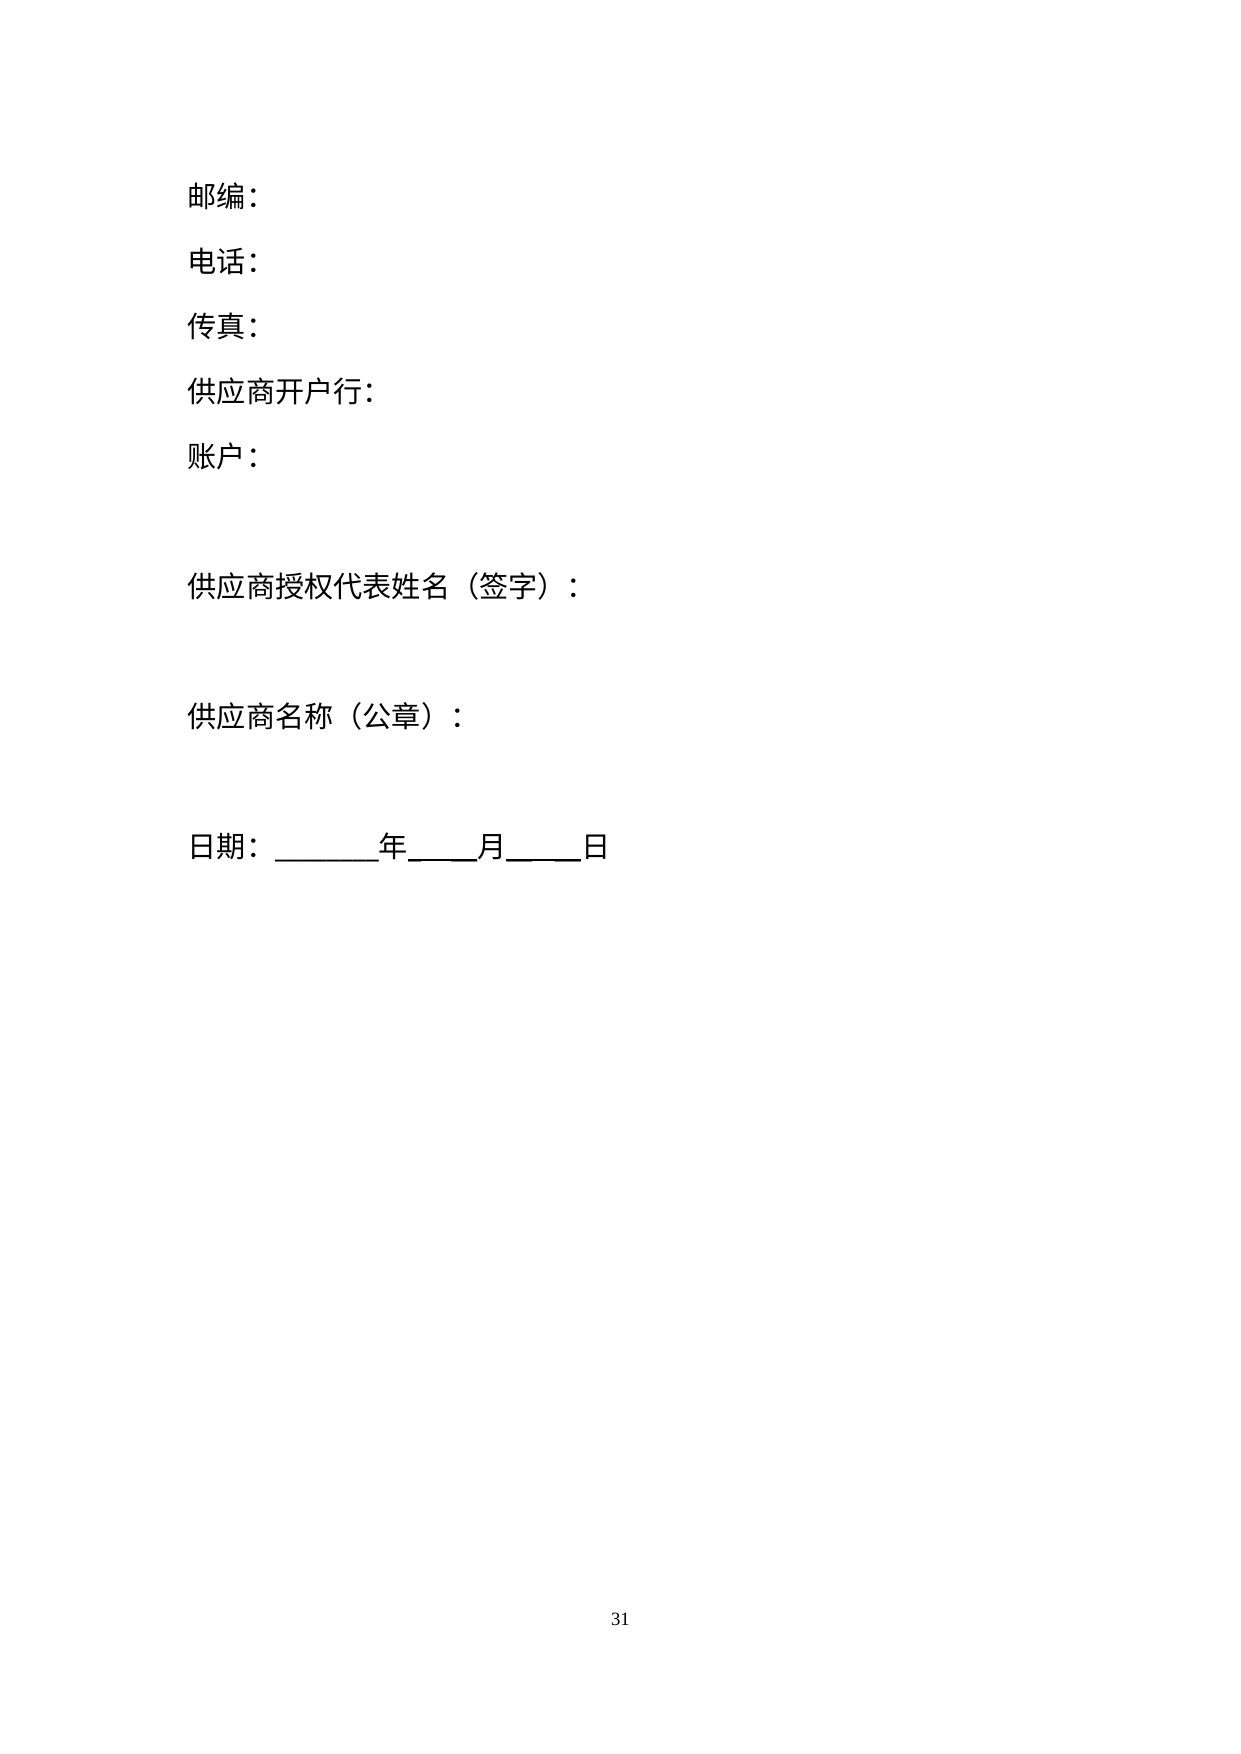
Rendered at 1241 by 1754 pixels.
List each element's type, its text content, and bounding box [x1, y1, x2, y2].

text 供应商授权代表姓名（签字）： [187, 552, 1053, 617]
text 供应商开户行： [187, 357, 1053, 422]
text 账户： [187, 422, 1053, 487]
text 邮编： [187, 162, 1053, 227]
text 电话： [187, 227, 1053, 292]
text 传真： [187, 292, 1053, 357]
text 日期：________年_ __月__ __日 [187, 812, 1053, 877]
text 供应商名称（公章）： [187, 682, 1053, 747]
